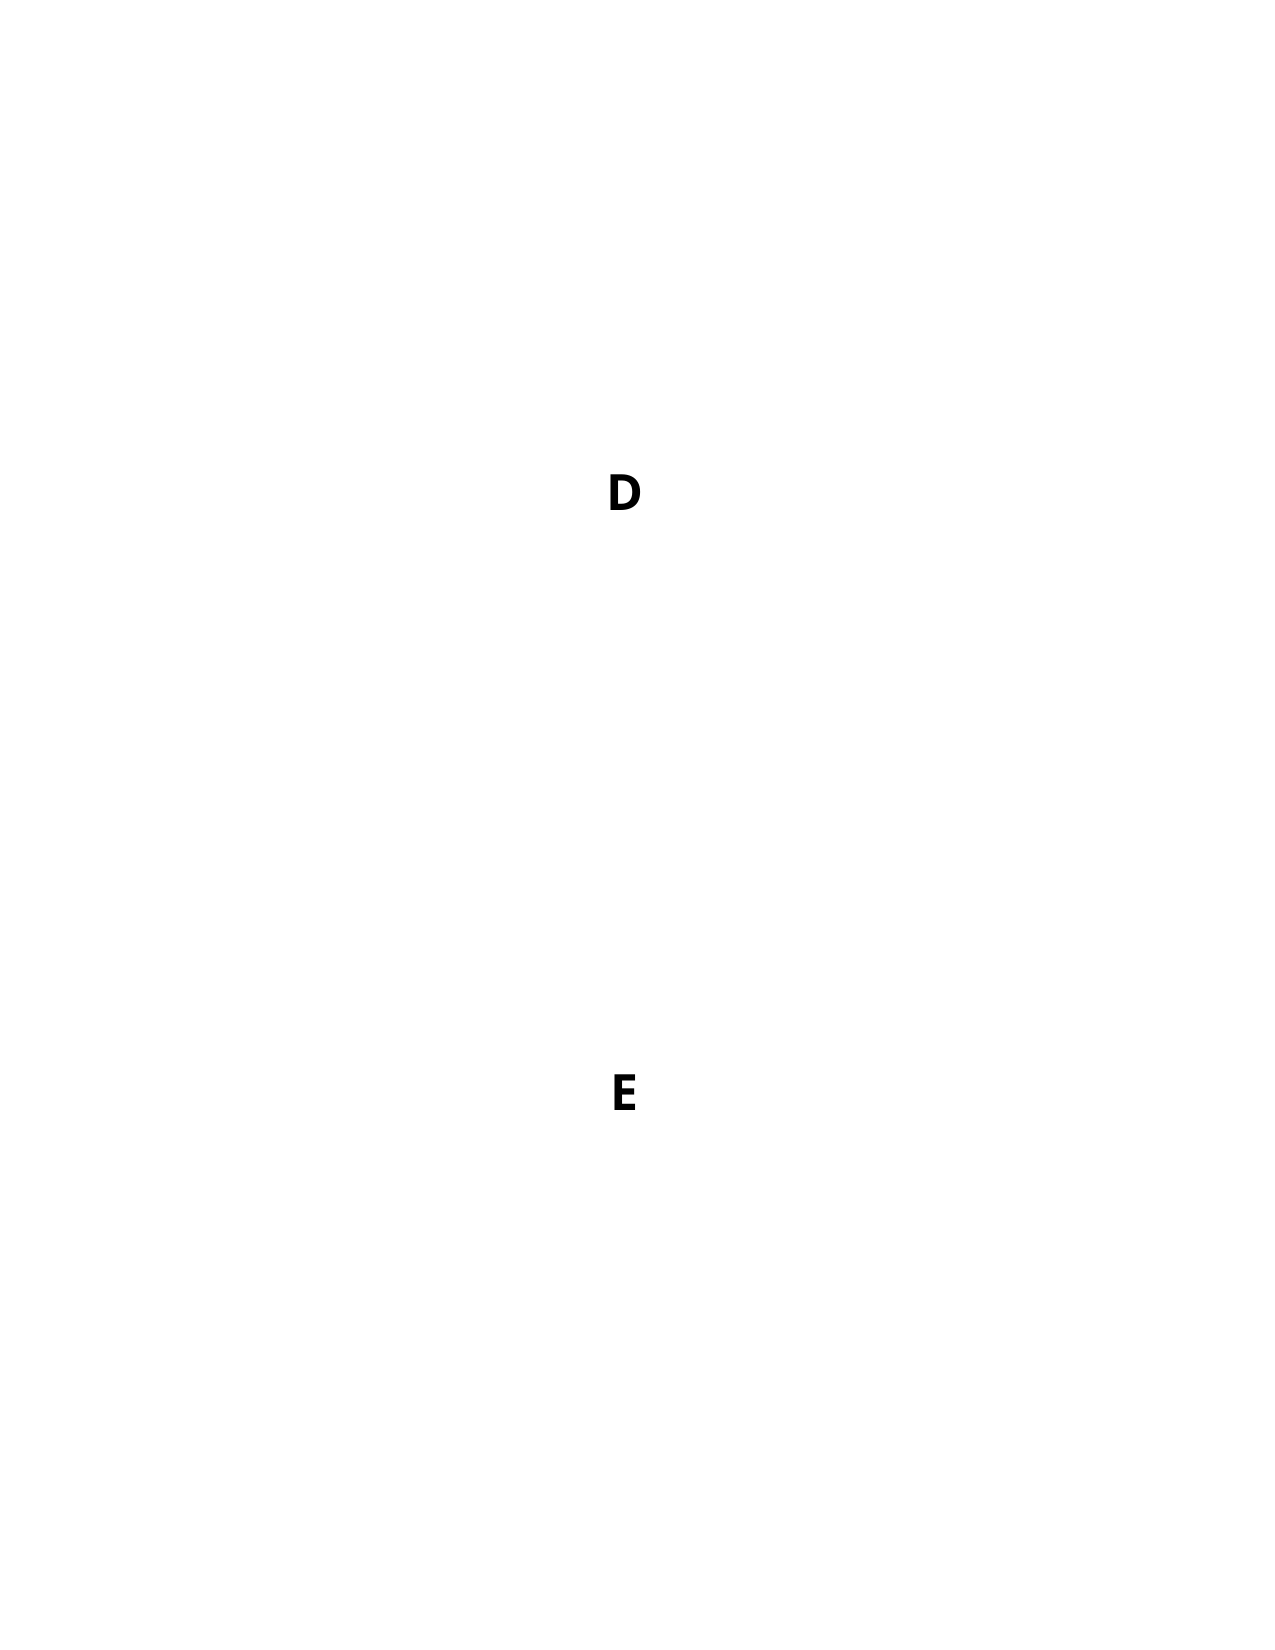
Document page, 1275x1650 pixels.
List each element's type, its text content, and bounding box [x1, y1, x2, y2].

table_cell E [186, 825, 1078, 1425]
table_cell D [186, 225, 1078, 825]
